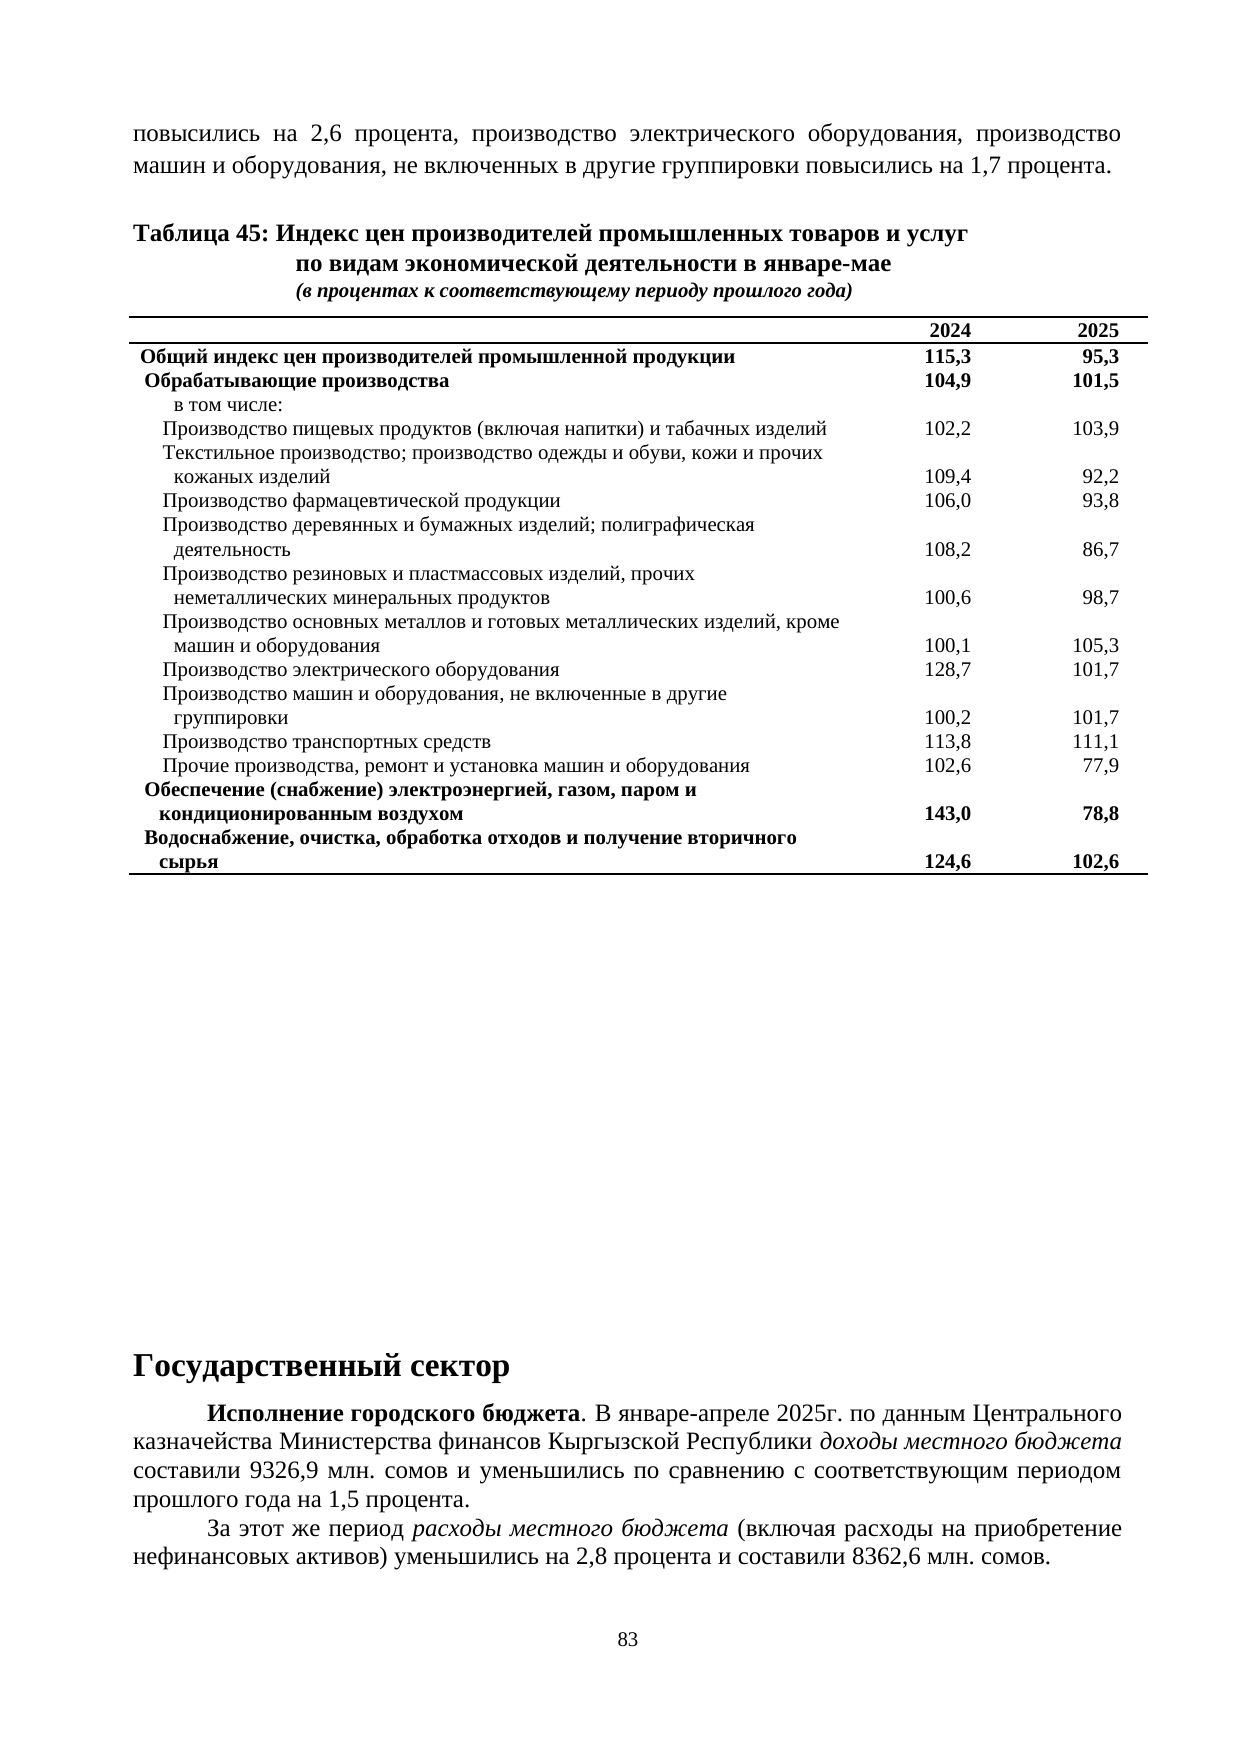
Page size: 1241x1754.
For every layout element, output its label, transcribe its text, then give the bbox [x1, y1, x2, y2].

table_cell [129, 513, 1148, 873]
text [133, 118, 1122, 178]
text (в процентах к соответствующему периоду прошлого года) [133, 278, 1122, 302]
text Государственный сектор [133, 1345, 1122, 1383]
text Таблица 45: Индекс цен производителей промышленных товаров и услуг по видам экономической деятельности в январе-мае [133, 218, 1122, 277]
text Исполнение городского бюджета. В январе-апреле 2025г. по данным Центрального казначейства Министерства финансов Кыргызской Республики доходы местного бюджета составили 9326,9 млн. сомов и уменьшились по сравнению с соответствующим периодом прошлого года на 1,5 процента. [133, 1398, 1122, 1513]
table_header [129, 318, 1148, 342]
text За этот же период расходы местного бюджета (включая расходы на приобретение нефинансовых активов) уменьшились на 2,8 процента и составили 8362,6 млн. сомов. [133, 1513, 1122, 1570]
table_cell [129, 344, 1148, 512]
